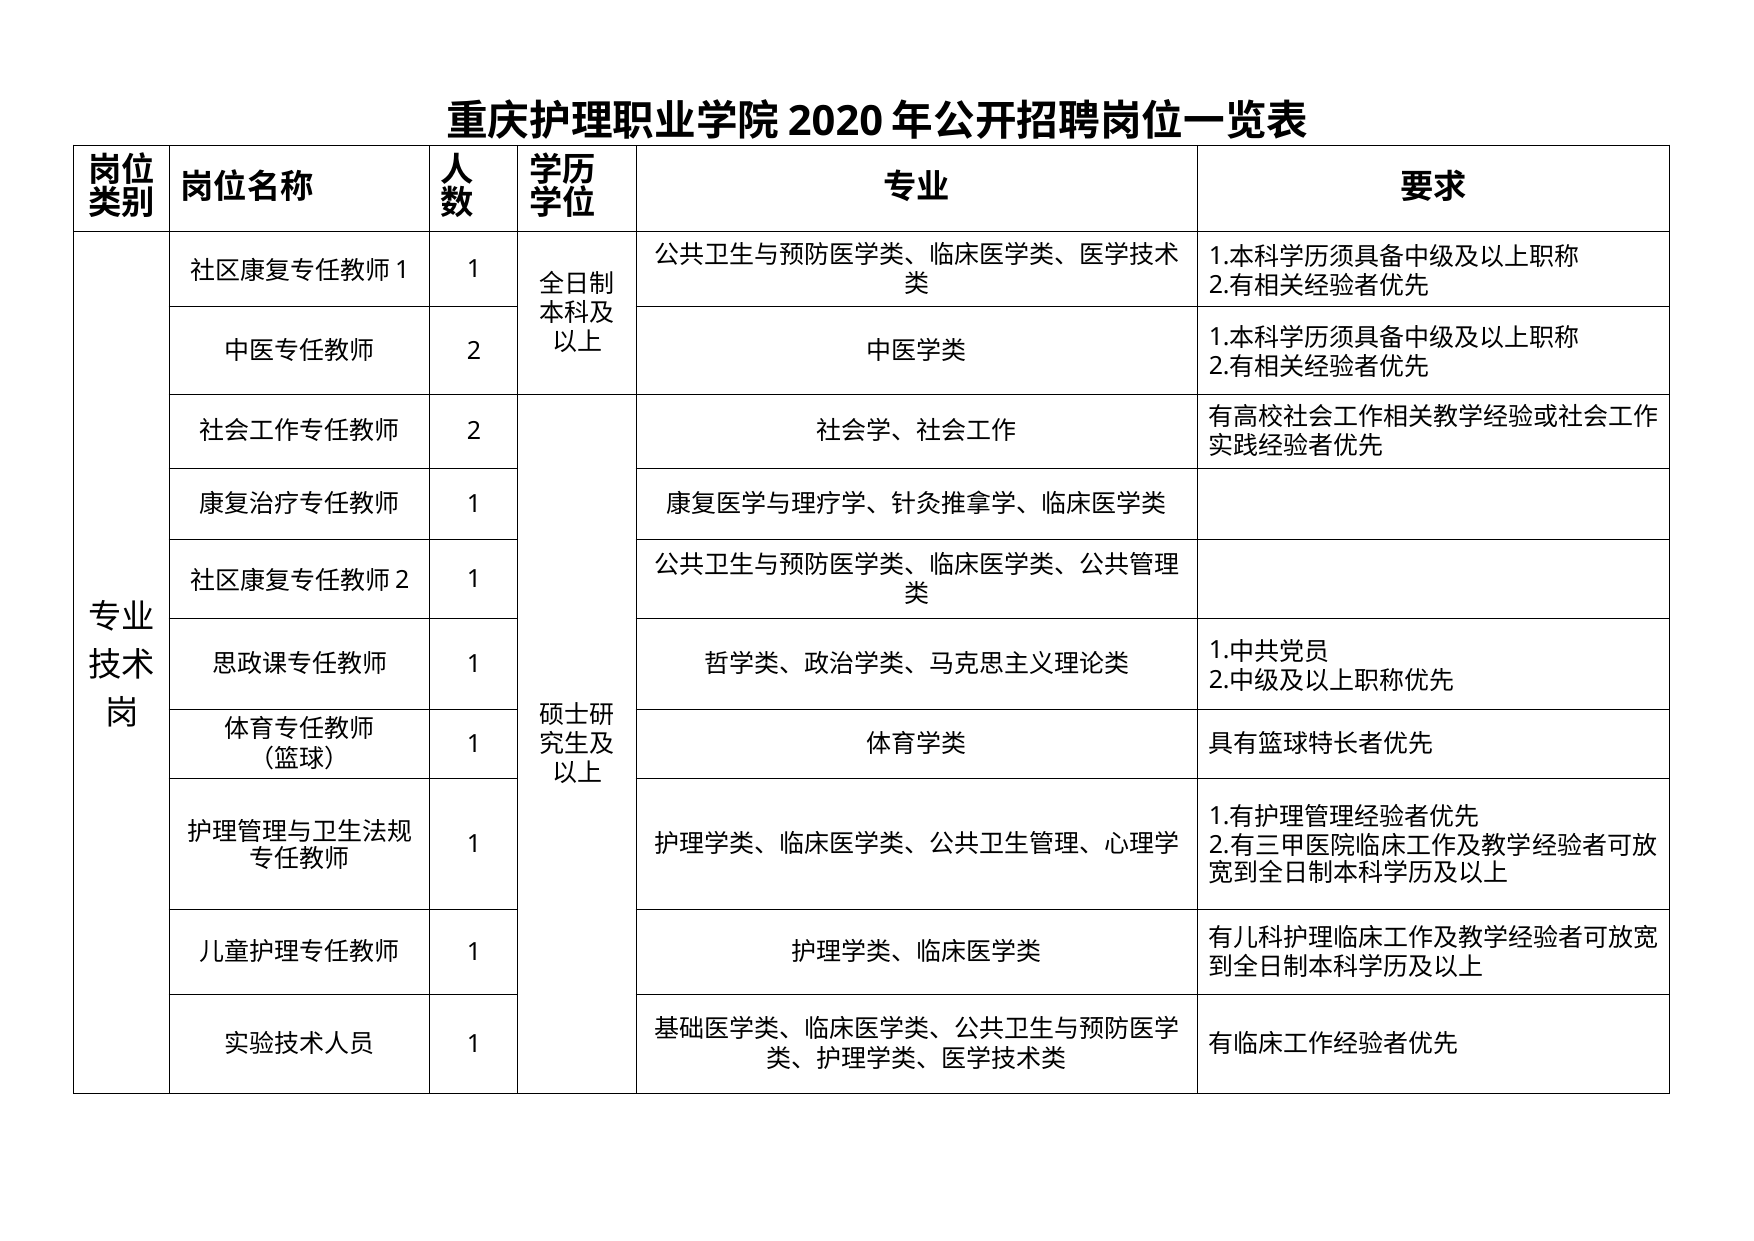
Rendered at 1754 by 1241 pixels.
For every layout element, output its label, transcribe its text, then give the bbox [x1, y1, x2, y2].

table_cell 社会学、社会工作 [637, 395, 1197, 467]
table_cell 1.有护理管理经验者优先 2.有三甲医院临床工作及教学经验者可放宽到全日制本科学历及以上 [1198, 779, 1669, 909]
text 重庆护理职业学院2020年公开招聘岗位一览表 [75, 99, 1679, 144]
table_cell 社会工作专任教师 [170, 395, 429, 467]
table_cell 公共卫生与预防医学类、临床医学类、公共管理类 [637, 540, 1197, 617]
table_header 专业 [637, 146, 1197, 231]
table_cell 有临床工作经验者优先 [1198, 995, 1669, 1092]
table_cell 护理学类、临床医学类、公共卫生管理、心理学 [637, 779, 1197, 909]
table_cell 1.本科学历须具备中级及以上职称 2.有相关经验者优先 [1198, 307, 1669, 394]
table_cell 1 [430, 910, 517, 994]
table_cell 基础医学类、临床医学类、公共卫生与预防医学类、护理学类、医学技术类 [637, 995, 1197, 1092]
table_cell 专业技术岗 [74, 232, 169, 1092]
table_cell 1 [430, 232, 517, 306]
table_cell 社区康复专任教师2 [170, 540, 429, 617]
table_cell 体育学类 [637, 710, 1197, 778]
table_cell 护理学类、临床医学类 [637, 910, 1197, 994]
table_cell 1.本科学历须具备中级及以上职称 2.有相关经验者优先 [1198, 232, 1669, 306]
table_cell 2 [430, 395, 517, 467]
table_header 学历学位 [518, 146, 636, 231]
table_cell 有儿科护理临床工作及教学经验者可放宽到全日制本科学历及以上 [1198, 910, 1669, 994]
table_cell 有高校社会工作相关教学经验或社会工作实践经验者优先 [1198, 395, 1669, 467]
table_cell 康复医学与理疗学、针灸推拿学、临床医学类 [637, 469, 1197, 539]
table_header 要求 [1198, 146, 1669, 231]
table_cell 全日制本科及以上 [518, 232, 636, 394]
table_cell 1 [430, 540, 517, 617]
table_cell 社区康复专任教师1 [170, 232, 429, 306]
table_header 岗位类别 [74, 146, 169, 231]
table_cell 体育专任教师 （篮球） [170, 710, 429, 778]
table_cell 哲学类、政治学类、马克思主义理论类 [637, 619, 1197, 709]
table_cell 中医专任教师 [170, 307, 429, 394]
table_cell 护理管理与卫生法规 专任教师 [170, 779, 429, 909]
table_cell 1 [430, 995, 517, 1092]
table_header 人数 [430, 146, 517, 231]
table_cell 1 [430, 710, 517, 778]
table_cell 中医学类 [637, 307, 1197, 394]
table_cell 实验技术人员 [170, 995, 429, 1092]
table_header 岗位名称 [170, 146, 429, 231]
table_cell 康复治疗专任教师 [170, 469, 429, 539]
table_cell [1198, 540, 1669, 617]
table_cell 思政课专任教师 [170, 619, 429, 709]
table_cell 1 [430, 779, 517, 909]
table_cell 1 [430, 469, 517, 539]
table_cell 公共卫生与预防医学类、临床医学类、医学技术类 [637, 232, 1197, 306]
table_cell [1198, 469, 1669, 539]
table_cell 硕士研究生及以上 [518, 395, 636, 1092]
table_cell 1 [430, 619, 517, 709]
table_cell 2 [430, 307, 517, 394]
table_cell 1.中共党员 2.中级及以上职称优先 [1198, 619, 1669, 709]
table_cell 儿童护理专任教师 [170, 910, 429, 994]
table_cell 具有篮球特长者优先 [1198, 710, 1669, 778]
